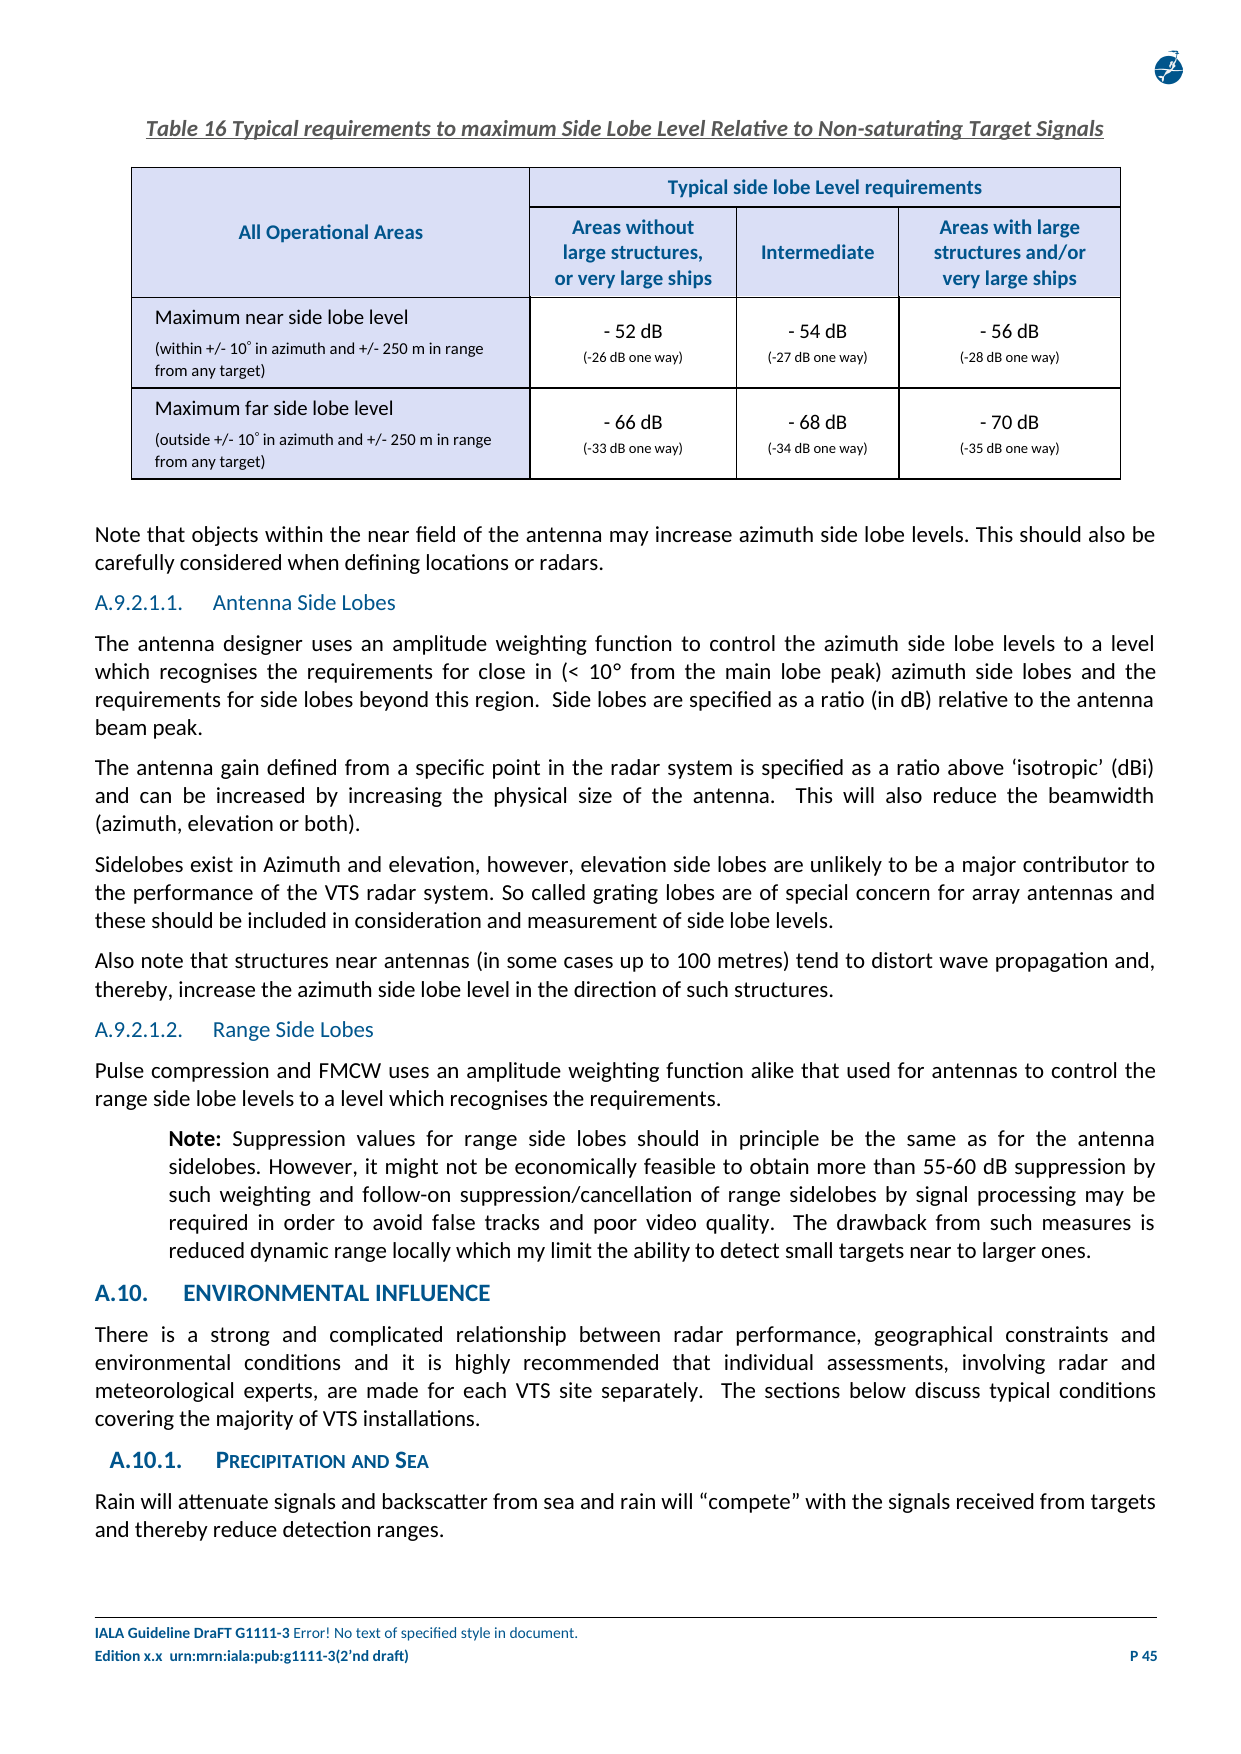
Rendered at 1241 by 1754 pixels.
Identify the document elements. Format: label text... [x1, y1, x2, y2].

text The antenna designer uses an amplitude weighting function to control the azimuth side lobe levels to a level which recognises the requirements for close in (< 10° from the main lobe peak) azimuth side lobes and the requirements for side lobes beyond this region. Side lobes are specified as a ratio (in dB) relative to the antenna beam peak. [94, 629, 1157, 741]
table_cell Areas with large structures and/or very large ships [899, 208, 1120, 296]
text Environmental Influence [94, 1277, 1157, 1307]
table_cell - 56 dB (-28 dB one way) [900, 298, 1120, 387]
text Antenna Side Lobes [94, 588, 1157, 616]
text Range Side Lobes [94, 1015, 1157, 1043]
text Note: Suppression values for range side lobes should in principle be the same as for the antenna sidelobes. However, it might not be economically feasible to obtain more than 55-60 dB suppression by such weighting and follow-on suppression/cancellation of range sidelobes by signal processing may be required in order to avoid false tracks and poor video quality. The drawback from such measures is reduced dynamic range locally which my limit the ability to detect small targets near to larger ones. [168, 1124, 1157, 1264]
text The antenna gain defined from a specific point in the radar system is specified as a ratio above ‘isotropic’ (dBi) and can be increased by increasing the physical size of the antenna. This will also reduce the beamwidth (azimuth, elevation or both). [94, 753, 1157, 838]
text Also note that structures near antennas (in some cases up to 100 metres) tend to distort wave propagation and, thereby, increase the azimuth side lobe level in the direction of such structures. [94, 947, 1157, 1003]
table_cell - 68 dB (-34 dB one way) [737, 389, 898, 478]
picture [1123, 0, 1241, 119]
table_cell - 54 dB (-27 dB one way) [737, 298, 898, 387]
text Note that objects within the near field of the antenna may increase azimuth side lobe levels. This should also be carefully considered when defining locations or radars. [94, 520, 1157, 576]
text Pulse compression and FMCW uses an amplitude weighting function alike that used for antennas to control the range side lobe levels to a level which recognises the requirements. [94, 1056, 1157, 1112]
text Table 16 Typical requirements to maximum Side Lobe Level Relative to Non-saturating Target Signals [94, 114, 1157, 142]
table_cell Maximum near side lobe level (within +/- 10 in azimuth and +/- 250 m in range from any target) [132, 298, 529, 387]
table_header Typical side lobe Level requirements [530, 168, 1120, 206]
table_cell Maximum far side lobe level (outside +/- 10 in azimuth and +/- 250 m in range from any target) [132, 389, 529, 478]
text There is a strong and complicated relationship between radar performance, geographical constraints and environmental conditions and it is highly recommended that individual assessments, involving radar and meteorological experts, are made for each VTS site separately. The sections below discuss typical conditions covering the majority of VTS installations. [94, 1320, 1157, 1432]
table_cell Intermediate [737, 208, 898, 296]
table_cell - 66 dB (-33 dB one way) [531, 389, 736, 478]
table_cell - 52 dB (-26 dB one way) [531, 298, 736, 387]
text Precipitation and Sea [109, 1444, 1157, 1475]
table_cell Areas without large structures, or very large ships [530, 208, 736, 296]
table_cell - 70 dB (-35 dB one way) [900, 389, 1120, 478]
text Rain will attenuate signals and backscatter from sea and rain will “compete” with the signals received from targets and thereby reduce detection ranges. [94, 1487, 1157, 1543]
table_header All Operational Areas [132, 168, 529, 296]
text Sidelobes exist in Azimuth and elevation, however, elevation side lobes are unlikely to be a major contributor to the performance of the VTS radar system. So called grating lobes are of special concern for array antennas and these should be included in consideration and measurement of side lobe levels. [94, 850, 1157, 934]
